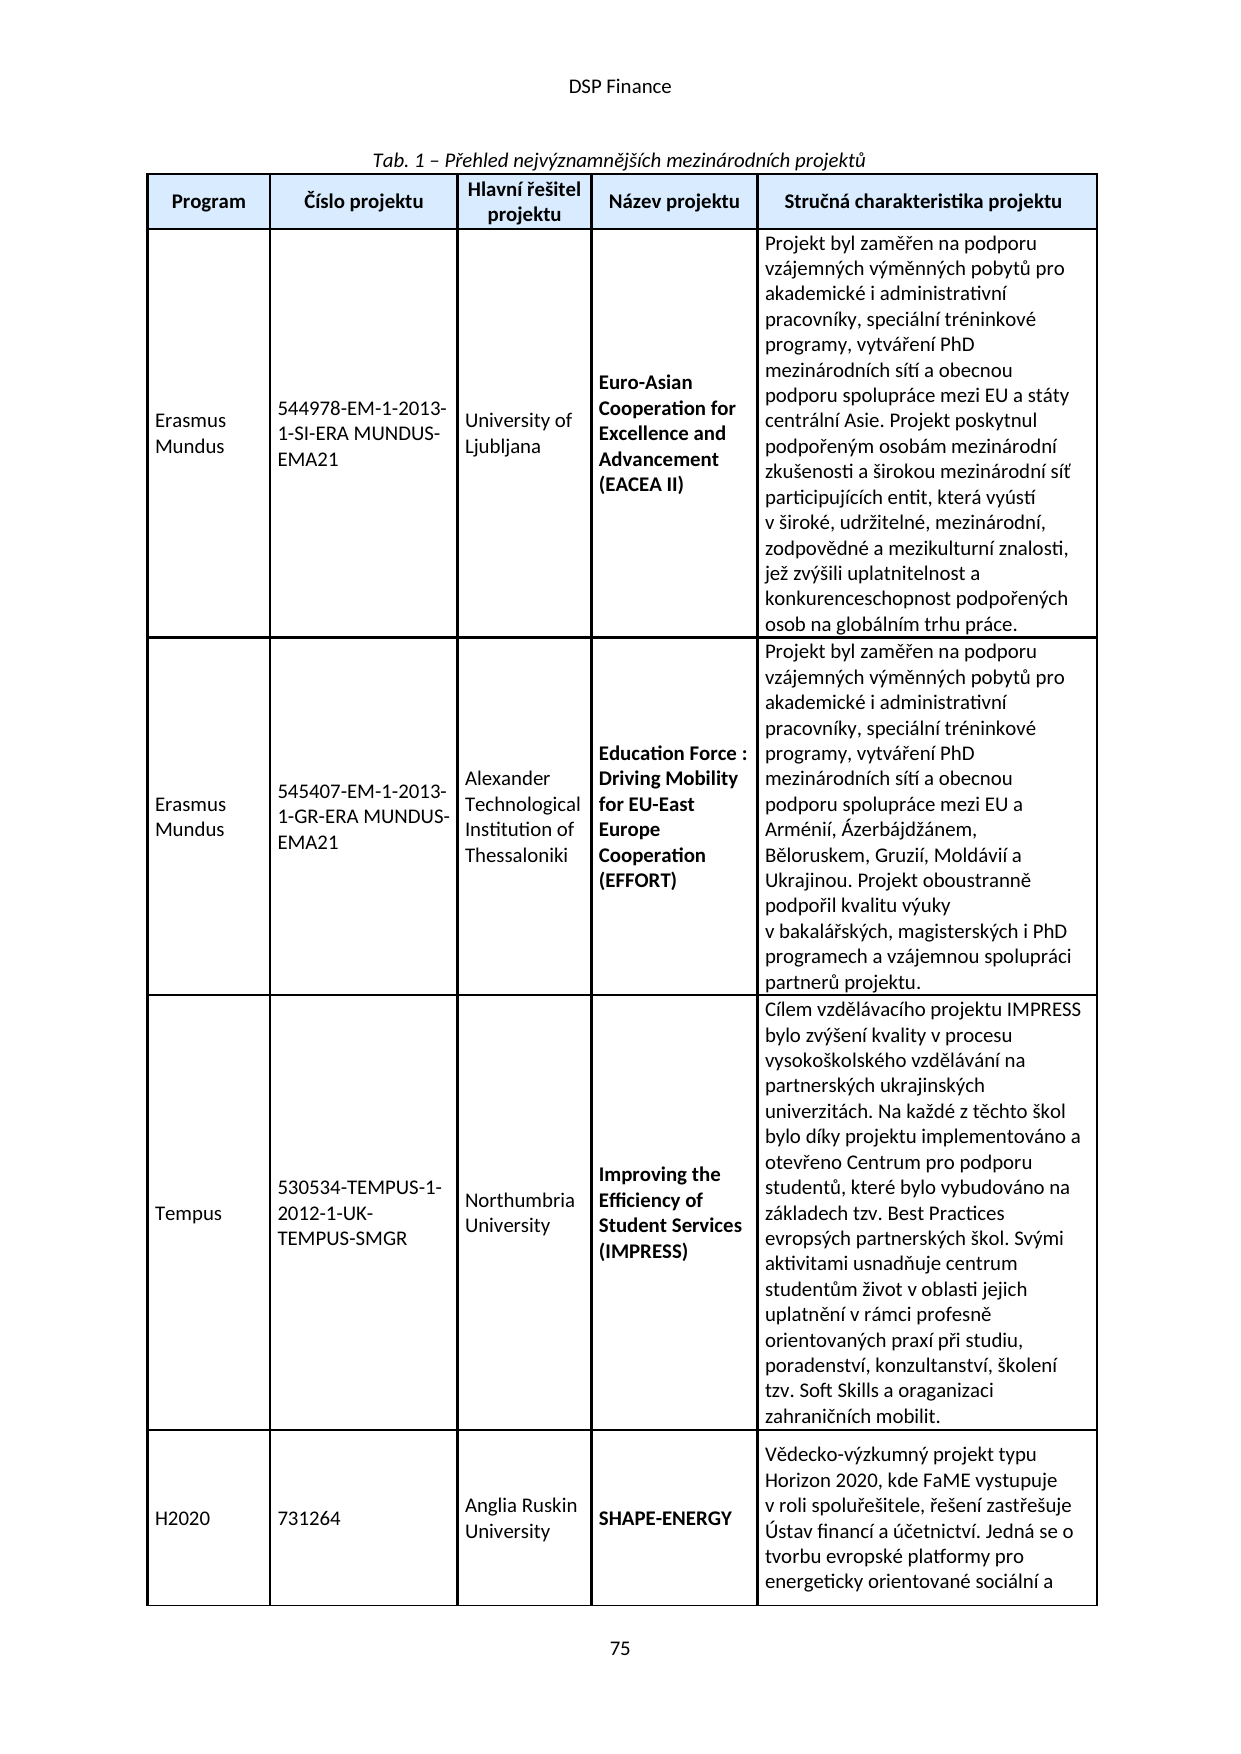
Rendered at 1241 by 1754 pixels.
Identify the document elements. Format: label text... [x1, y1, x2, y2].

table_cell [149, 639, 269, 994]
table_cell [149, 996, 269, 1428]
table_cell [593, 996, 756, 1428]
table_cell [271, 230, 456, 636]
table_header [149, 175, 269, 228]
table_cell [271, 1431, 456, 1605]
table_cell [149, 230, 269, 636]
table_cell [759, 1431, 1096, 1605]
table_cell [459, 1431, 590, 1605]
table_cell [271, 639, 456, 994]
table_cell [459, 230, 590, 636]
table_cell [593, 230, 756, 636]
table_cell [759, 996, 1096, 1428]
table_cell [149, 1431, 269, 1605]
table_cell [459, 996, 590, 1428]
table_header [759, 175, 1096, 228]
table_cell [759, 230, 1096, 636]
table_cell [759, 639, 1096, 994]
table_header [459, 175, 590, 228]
text Tab. 1 – Přehled nejvýznamnějších mezinárodních projektů [148, 148, 1093, 173]
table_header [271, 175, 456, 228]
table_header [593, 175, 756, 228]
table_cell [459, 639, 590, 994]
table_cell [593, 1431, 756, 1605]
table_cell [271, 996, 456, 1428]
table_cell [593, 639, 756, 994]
